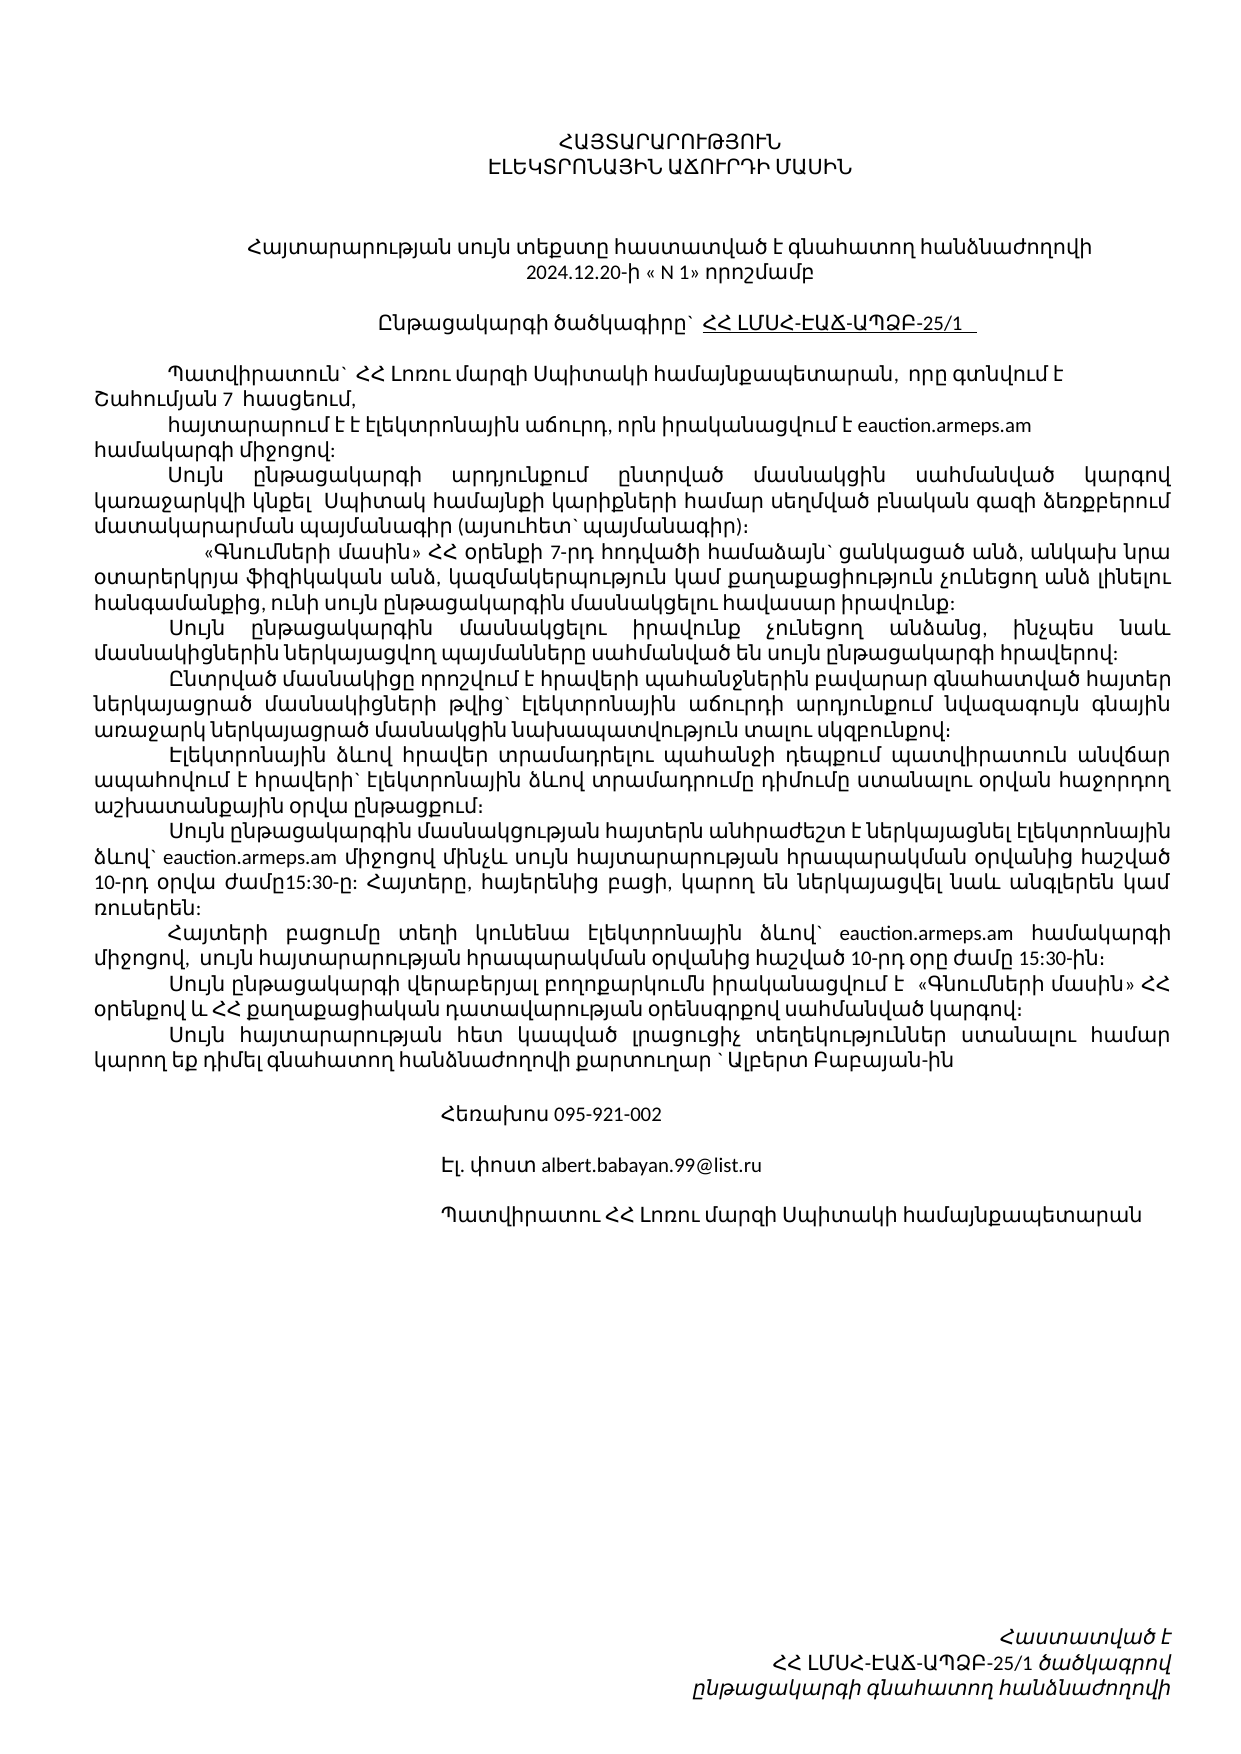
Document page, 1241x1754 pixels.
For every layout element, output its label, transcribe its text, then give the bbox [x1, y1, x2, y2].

text Պատվիրատու ՀՀ Լոռու մարզի Սպիտակի համայնքապետարան [94, 1203, 1171, 1228]
text Հեռախոս 095-921-002 [94, 1101, 1171, 1126]
text ԷԼԵԿՏՐՈՆԱՅԻՆ ԱՃՈՒՐԴԻ ՄԱՍԻՆ [94, 154, 1171, 180]
text ՀԱՅՏԱՐԱՐՈՒԹՅՈՒՆ [94, 129, 1171, 154]
text «Գնումների մասին» ՀՀ օրենքի 7-րդ հոդվածի համաձայն` ցանկացած անձ, անկախ նրա օտարերկրյա ֆիզիկական անձ, կազմակերպություն կամ քաղաքացիություն չունեցող անձ լինելու հանգամանքից, ունի սույն ընթացակարգին մասնակցելու հավասար իրավունք: [94, 539, 1171, 615]
text Հայտերի բացումը տեղի կունենա էլեկտրոնային ձևով` eauction.armeps.am համակարգի միջոցով, սույն հայտարարության հրապարակման օրվանից հաշված 10-րդ օրը ժամը 15:30-ին։ [94, 920, 1171, 971]
text ընթացակարգի գնահատող հանձնաժողովի [94, 1675, 1171, 1701]
text Սույն ընթացակարգին մասնակցության հայտերն անհրաժեշտ է ներկայացնել էլեկտրոնային ձևով` eauction.armeps.am միջոցով մինչև սույն հայտարարության հրապարակման օրվանից հաշված 10-րդ օրվա ժամը15:30-ը: Հայտերը, հայերենից բացի, կարող են ներկայացվել նաև անգլերեն կամ ռուսերեն: [94, 818, 1171, 920]
text Պատվիրատուն` ՀՀ Լոռու մարզի Սպիտակի համայնքապետարան, որը գտնվում է Շահումյան 7 հասցեում, [94, 361, 1171, 412]
text 2024.12.20 -ի « N 1» որոշմամբ [94, 259, 1171, 285]
text Ընթացակարգի ծածկագիրը` ՀՀ ԼՄՍՀ-ԷԱՃ-ԱՊՁԲ-25/1 [94, 310, 1171, 336]
text Սույն հայտարարության հետ կապված լրացուցիչ տեղեկություններ ստանալու համար կարող եք դիմել գնահատող հանձնաժողովի քարտուղար ` Ալբերտ Բաբայան-ին [94, 1022, 1171, 1073]
text Հայտարարության սույն տեքստը հաստատված է գնահատող հանձնաժողովի [94, 234, 1171, 259]
text Սույն ընթացակարգի վերաբերյալ բողոքարկումն իրականացվում է «Գնումների մասին» ՀՀ օրենքով և ՀՀ քաղաքացիական դատավարության օրենսգրքով սահմանված կարգով։ [94, 971, 1171, 1022]
text Սույն ընթացակարգի արդյունքում ընտրված մասնակցին սահմանված կարգով կառաջարկվի կնքել Սպիտակ համայնքի կարիքների համար սեղմված բնական գազի ձեռքբերում մատակարարման պայմանագիր (այսուհետ` պայմանագիր)։ [94, 463, 1171, 539]
text Էլ. փոստ albert.babayan.99@list.ru [94, 1152, 1171, 1177]
text հայտարարում է է էլեկտրոնային աճուրդ, որն իրականացվում է eauction.armeps.am համակարգի միջոցով: [94, 412, 1171, 463]
text Սույն ընթացակարգին մասնակցելու իրավունք չունեցող անձանց, ինչպես նաև մասնակիցներին ներկայացվող պայմանները սահմանված են սույն ընթացակարգի հրավերով: [94, 615, 1171, 666]
text Հաստատված է [94, 1624, 1171, 1650]
text Էլեկտրոնային ձևով հրավեր տրամադրելու պահանջի դեպքում պատվիրատուն անվճար ապահովում է հրավերի` էլեկտրոնային ձևով տրամադրումը դիմումը ստանալու օրվան հաջորդող աշխատանքային օրվա ընթացքում։ [94, 742, 1171, 818]
text ՀՀ ԼՄՍՀ-ԷԱՃ-ԱՊՁԲ-25/1 ծածկագրով [94, 1650, 1171, 1675]
text Ընտրված մասնակիցը որոշվում է հրավերի պահանջներին բավարար գնահատված հայտեր ներկայացրած մասնակիցների թվից` էլեկտրոնային աճուրդի արդյունքում նվազագույն գնային առաջարկ ներկայացրած մասնակցին նախապատվություն տալու սկզբունքով։ [94, 666, 1171, 742]
